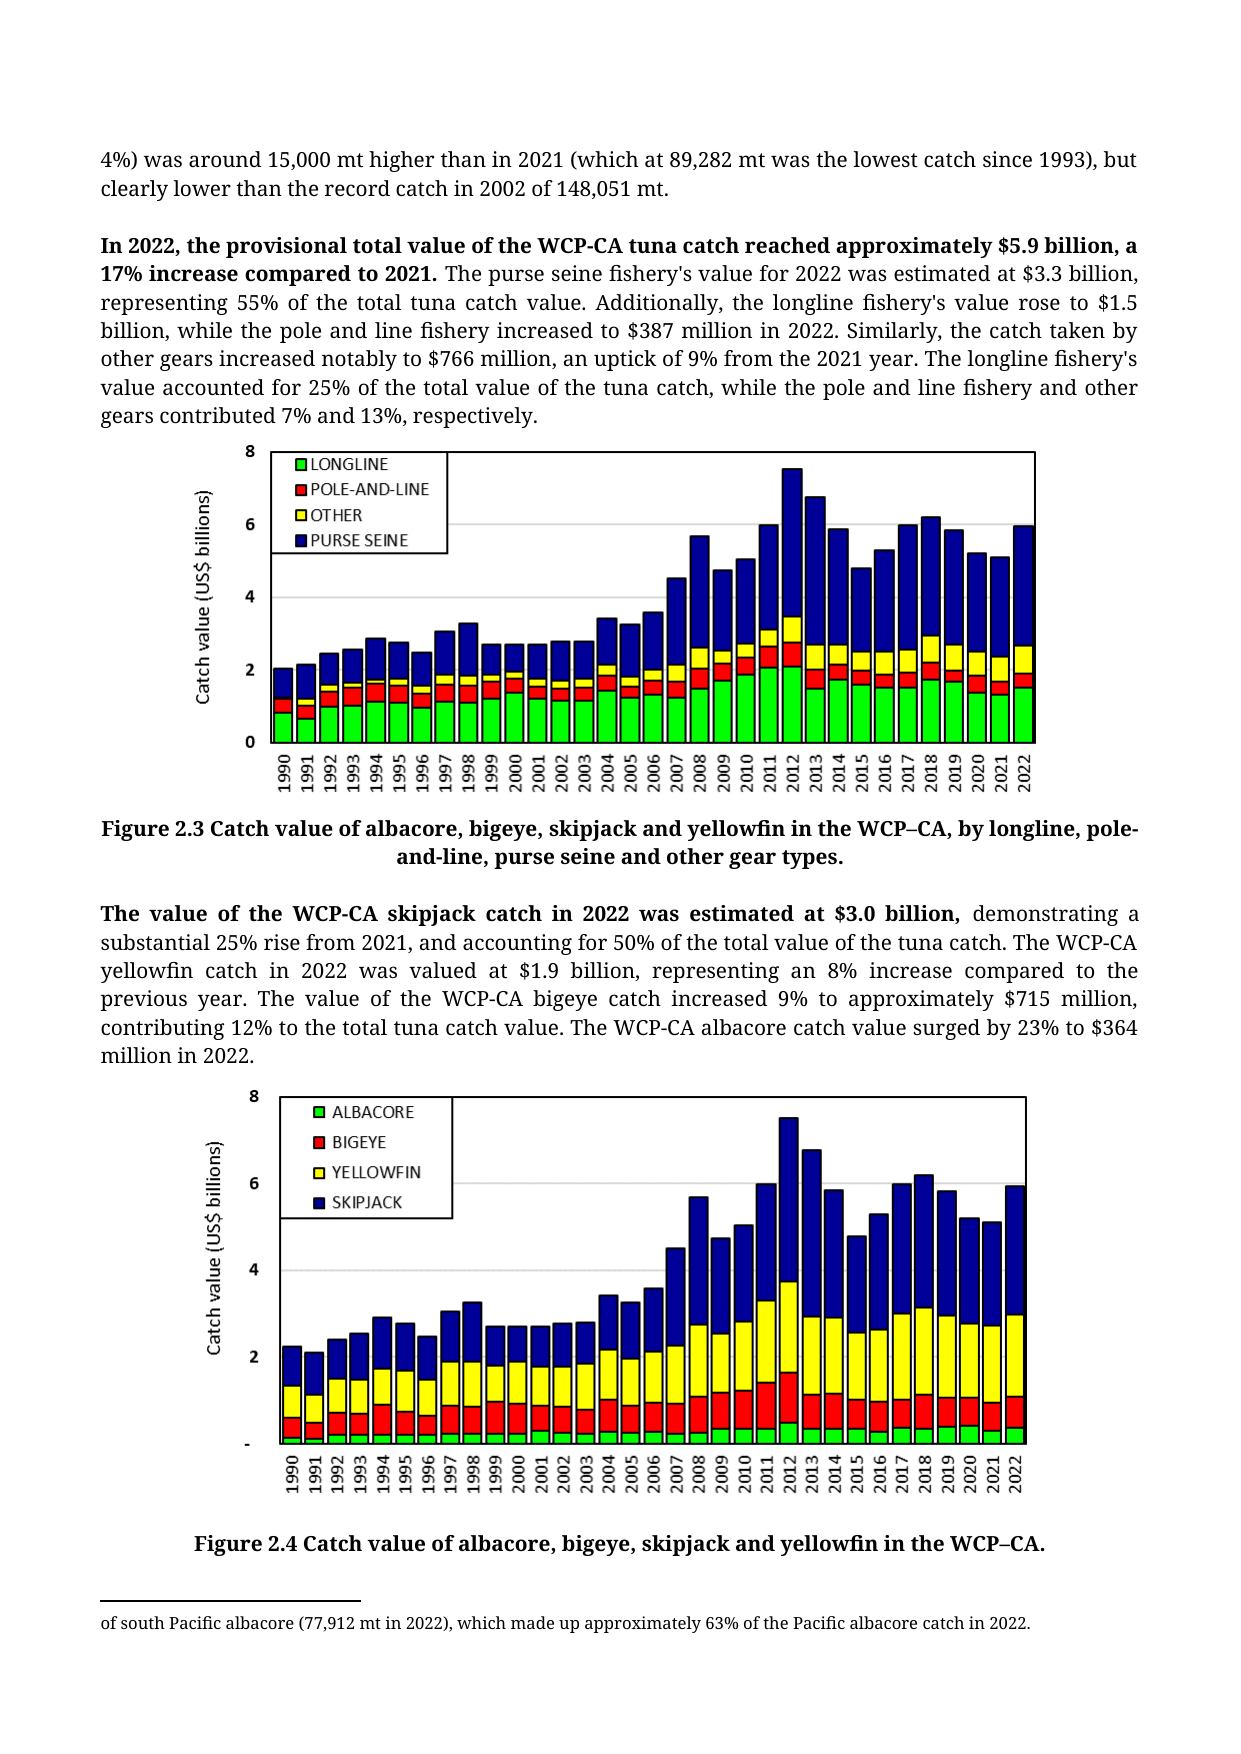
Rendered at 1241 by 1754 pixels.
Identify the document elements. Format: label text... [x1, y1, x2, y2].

text Figure 2.4 Catch value of albacore, bigeye, skipjack and yellowfin in the WCP–CA. [100, 1529, 1140, 1557]
text Figure 2.3 Catch value of albacore, bigeye, skipjack and yellowfin in the WCP–CA, by longline, pole-and-line, purse seine and other gear types. [100, 814, 1140, 871]
text In 2022, the provisional total value of the WCP-CA tuna catch reached approximately $5.9 billion, a 17% increase compared to 2021. The purse seine fishery's value for 2022 was estimated at $3.3 billion, representing 55% of the total tuna catch value. Additionally, the longline fishery's value rose to $1.5 billion, while the pole and line fishery increased to $387 million in 2022. Similarly, the catch taken by other gears increased notably to $766 million, an uptick of 9% from the 2021 year. The longline fishery's value accounted for 25% of the total value of the tuna catch, while the pole and line fishery and other gears contributed 7% and 13%, respectively. [100, 231, 1140, 430]
picture [178, 430, 1062, 814]
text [100, 146, 1140, 202]
picture [189, 1070, 1052, 1529]
text The value of the WCP-CA skipjack catch in 2022 was estimated at $3.0 billion, demonstrating a substantial 25% rise from 2021, and accounting for 50% of the total value of the tuna catch. The WCP-CA yellowfin catch in 2022 was valued at $1.9 billion, representing an 8% increase compared to the previous year. The value of the WCP-CA bigeye catch increased 9% to approximately $715 million, contributing 12% to the total tuna catch value. The WCP-CA albacore catch value surged by 23% to $364 million in 2022. [100, 899, 1140, 1070]
